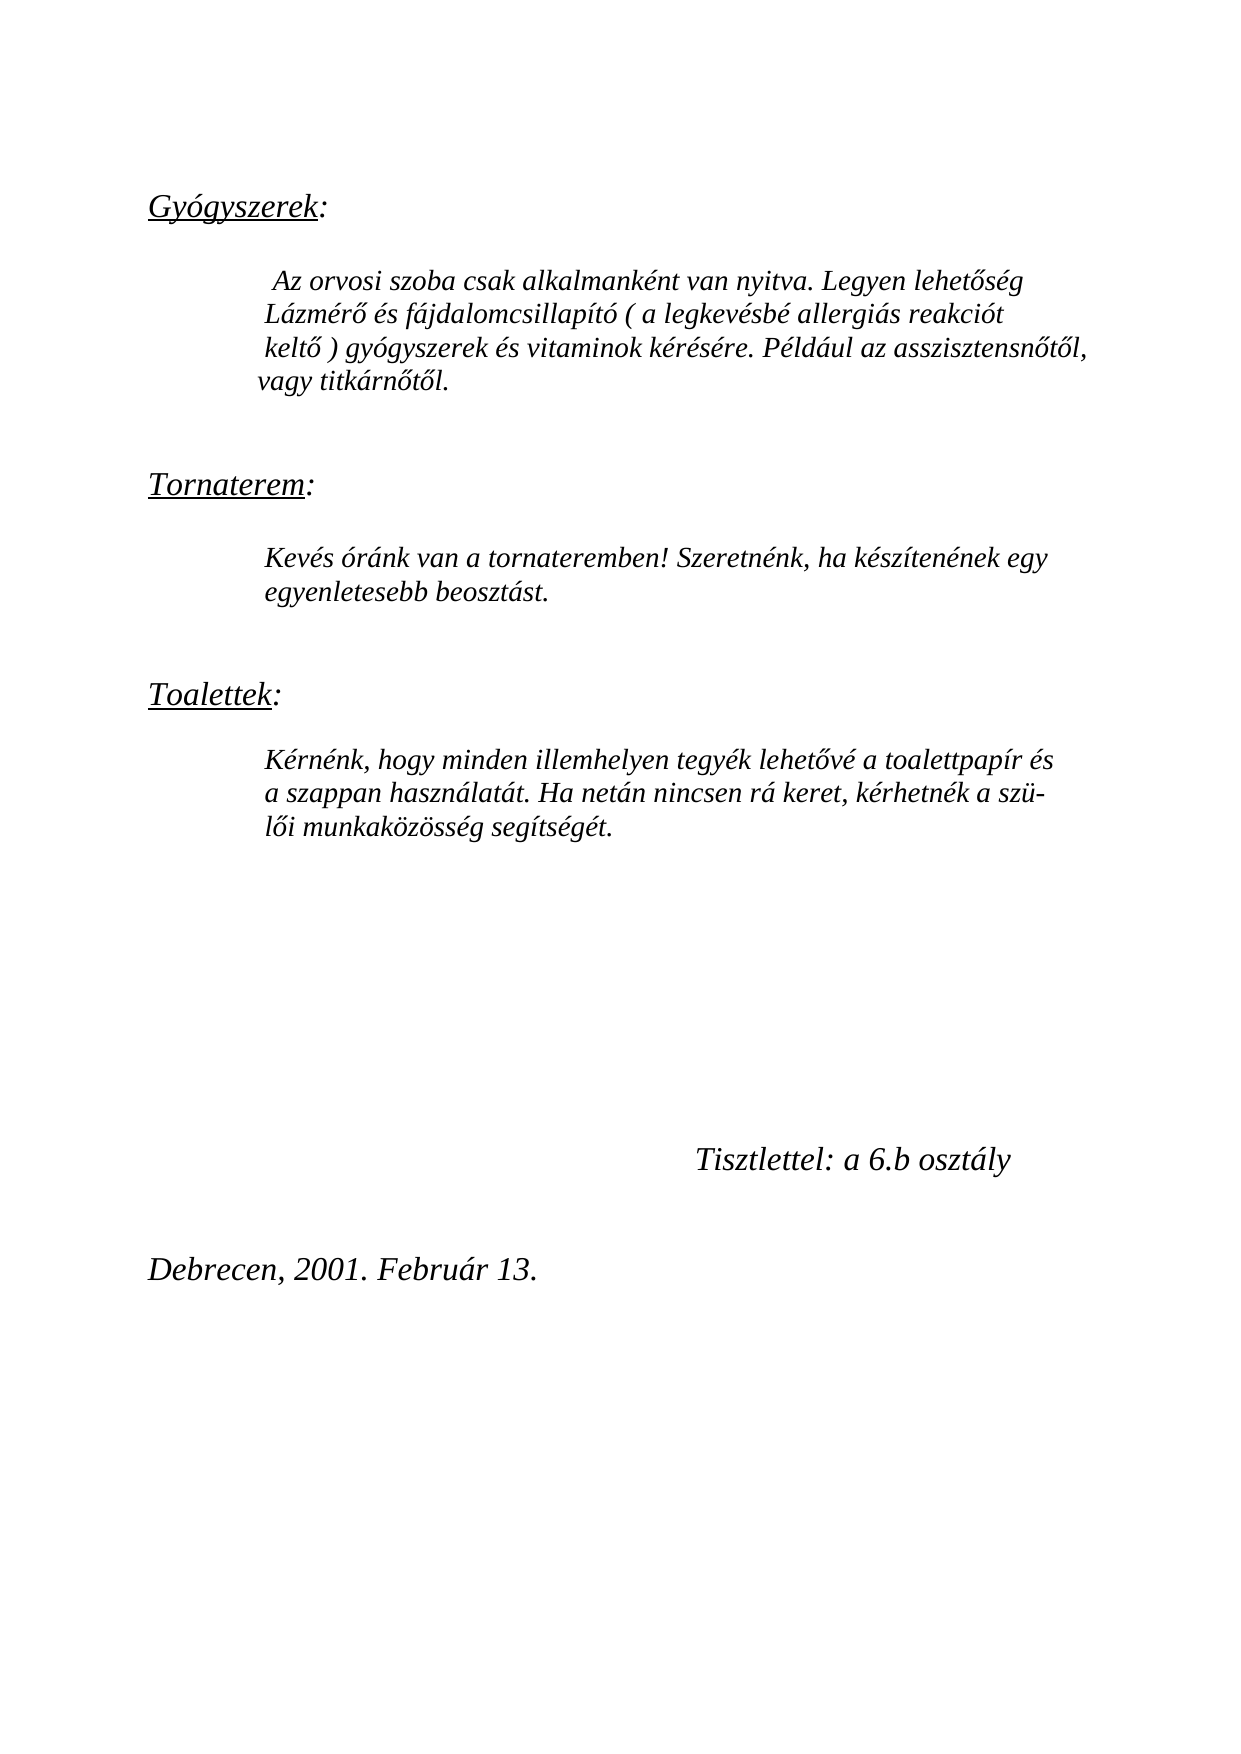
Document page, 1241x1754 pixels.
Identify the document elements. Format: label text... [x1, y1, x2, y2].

text Gyógyszerek: [148, 186, 1093, 224]
text Lázmérő és fájdalomcsillapító ( a legkevésbé allergiás reakciót [148, 296, 1093, 330]
text Debrecen, 2001. Február 13. [148, 1250, 1093, 1288]
subtitle Kevés óránk van a tornateremben! Szeretnénk, ha készítenének egy [148, 541, 1093, 574]
text Tisztlettel: a 6.b osztály [148, 1139, 1093, 1178]
text keltő ) gyógyszerek és vitaminok kérésére. Például az asszisztensnőtől, [148, 330, 1093, 363]
text Toalettek: [148, 675, 1093, 713]
text egyenletesebb beosztást. [148, 574, 1093, 608]
text Az orvosi szoba csak alkalmanként van nyitva. Legyen lehetőség [148, 263, 1093, 296]
text vagy titkárnőtől. [148, 363, 1093, 397]
text lői munkaközösség segítségét. [148, 809, 1093, 842]
text Kérnénk, hogy minden illemhelyen tegyék lehetővé a toalettpapír és [148, 742, 1093, 775]
text Tornaterem: [148, 464, 1093, 502]
text a szappan használatát. Ha netán nincsen rá keret, kérhetnék a szü- [148, 775, 1093, 809]
